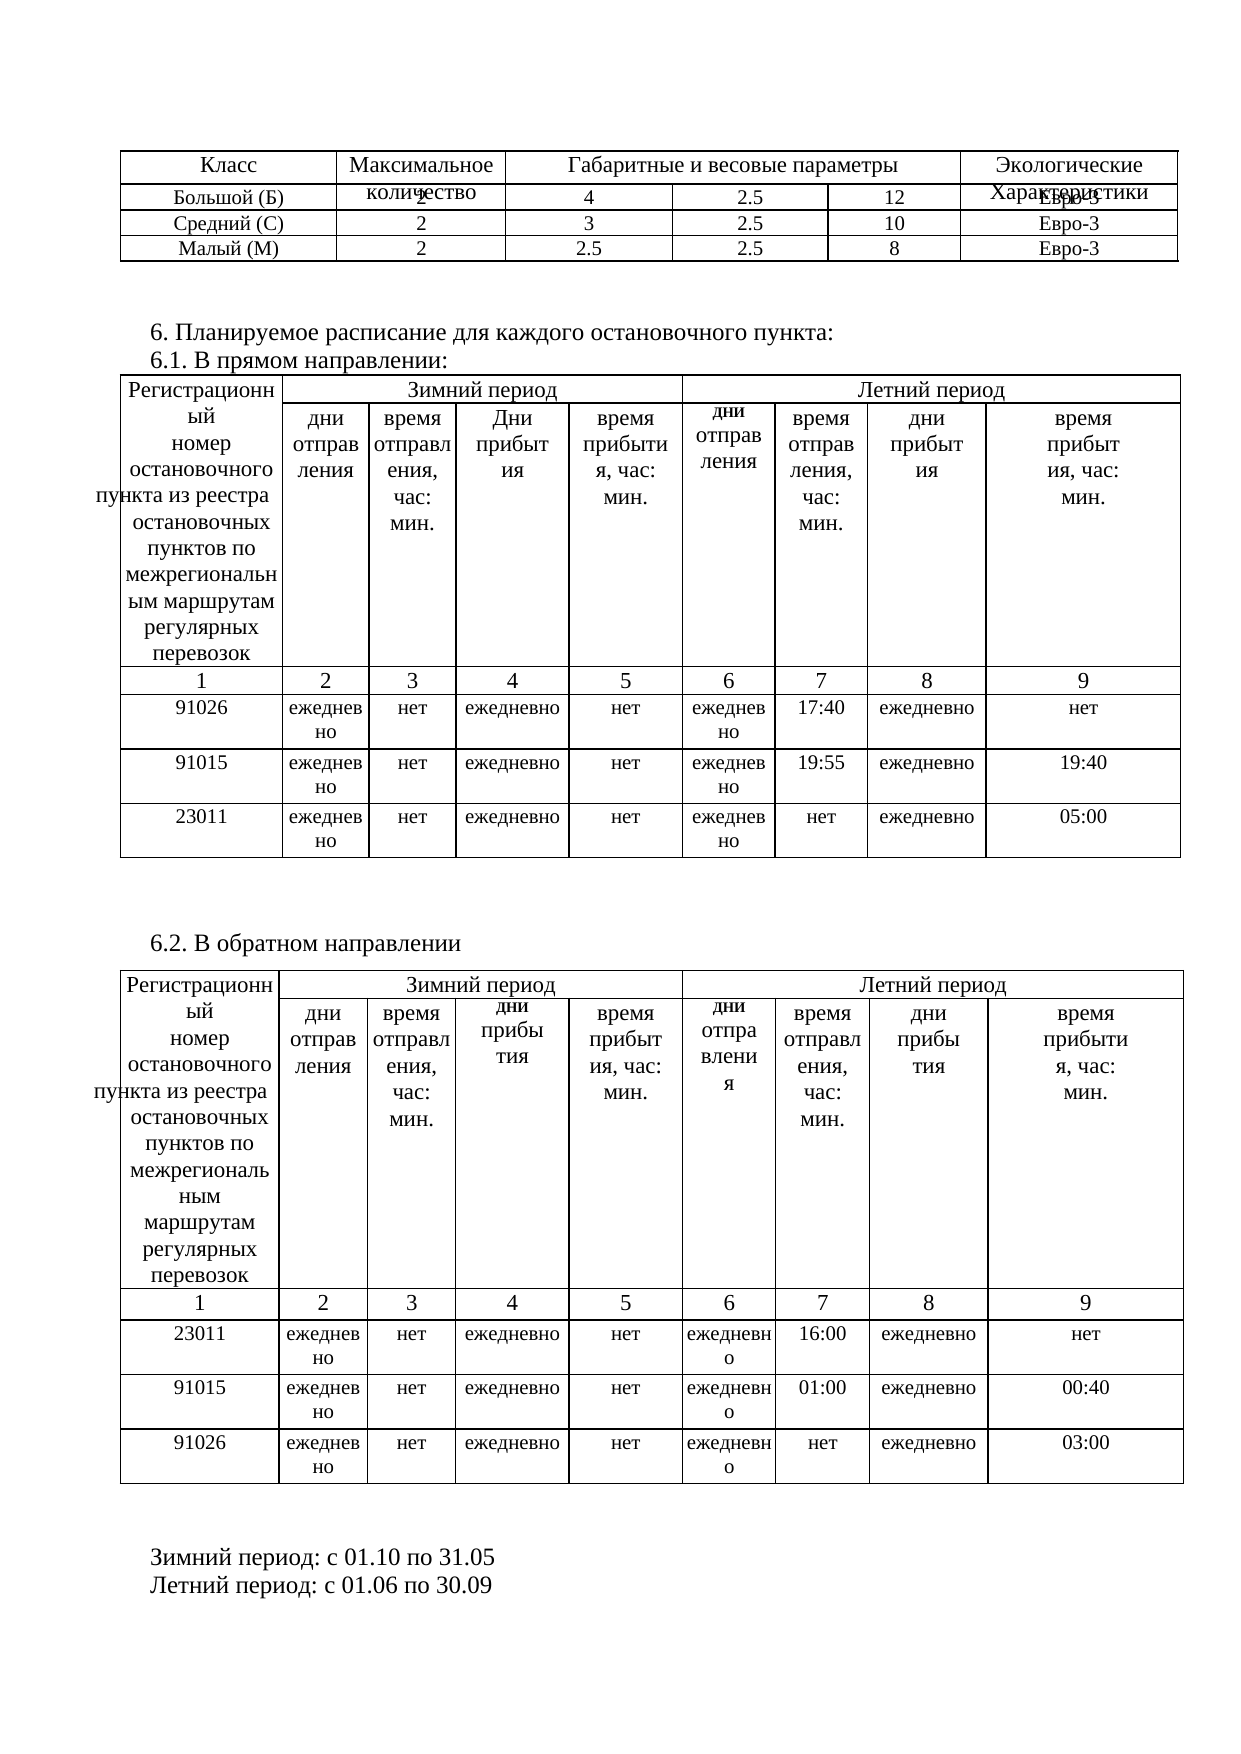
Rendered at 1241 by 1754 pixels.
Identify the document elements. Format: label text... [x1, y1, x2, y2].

table_cell ежедневно [280, 1430, 367, 1482]
table_header Регистрационный номер остановочного пункта из реестра остановочных пунктов по межрегиональным маршрутам регулярных перевозок [121, 376, 282, 666]
table_cell Евро-3 [961, 211, 1177, 234]
table_cell нет [368, 1321, 455, 1374]
table_cell 2 [283, 667, 368, 694]
table_cell ежедневно [868, 804, 985, 857]
table_header Летний период [683, 971, 1183, 998]
table_cell 91015 [121, 1375, 278, 1428]
table_cell 91015 [121, 750, 282, 802]
table_cell ежедневно [870, 1375, 987, 1428]
table_cell 00:40 [989, 1375, 1183, 1428]
table_cell нет [570, 1375, 682, 1428]
table_cell 91026 [121, 1430, 278, 1482]
table_cell Евро-3 [961, 185, 1177, 209]
table_cell 9 [989, 1289, 1183, 1319]
table_cell 8 [870, 1289, 987, 1319]
table_cell Евро-3 [961, 236, 1177, 260]
table_cell ежедневно [870, 1321, 987, 1374]
table_cell 2 [337, 211, 505, 234]
table_cell 2.5 [673, 236, 827, 260]
table_cell 6 [683, 1289, 775, 1319]
table_cell 3 [506, 211, 672, 234]
table_header Класс [121, 152, 336, 183]
table_cell 05:00 [987, 804, 1180, 857]
table_cell 8 [829, 236, 960, 260]
table_cell нет [570, 1430, 682, 1482]
table_cell ежедневно [683, 1321, 775, 1374]
table_cell 5 [570, 1289, 682, 1319]
table_cell 19:55 [776, 750, 867, 802]
table_cell ДНИ отправ ления [683, 404, 774, 666]
table_cell 16:00 [776, 1321, 869, 1374]
table_cell дни отправ ления [280, 999, 367, 1287]
table_cell 12 [829, 185, 960, 209]
table_cell ДНИ прибы тия [456, 999, 568, 1287]
table_cell 2 [337, 185, 505, 209]
table_cell нет [776, 804, 867, 857]
table_cell 01:00 [776, 1375, 869, 1428]
table_cell время прибыт ия, час: мин. [570, 999, 682, 1287]
table_cell ежедневно [457, 695, 568, 748]
table_cell 5 [570, 667, 682, 694]
table_cell дни отправ ления [283, 404, 368, 666]
table_cell ежедневно [683, 804, 774, 857]
table_cell 23011 [121, 804, 282, 857]
text 6.1. В прямом направлении: [150, 346, 1090, 374]
table_cell время отправл ения, час: мин. [368, 999, 455, 1287]
table_cell 2 [337, 236, 505, 260]
table_cell ежедневно [683, 1375, 775, 1428]
table_header Летний период [683, 376, 1180, 402]
table_cell 2.5 [673, 211, 827, 234]
table_cell 23011 [121, 1321, 278, 1374]
table_header Зимний период [283, 376, 682, 402]
table_cell нет [570, 695, 682, 748]
table_cell Малый (М) [121, 236, 336, 260]
table_cell 4 [506, 185, 672, 209]
table_cell нет [570, 1321, 682, 1374]
table_cell 6 [683, 667, 774, 694]
table_cell 1 [121, 667, 282, 694]
table_cell 03:00 [989, 1430, 1183, 1482]
table_cell нет [570, 804, 682, 857]
table_cell время отправл ения, час: мин. [370, 404, 455, 666]
text Зимний период: с 01.10 по 31.05 [150, 1542, 1090, 1570]
table_header Регистрационный номер остановочного пункта из реестра остановочных пунктов по межрегиональным маршрутам регулярных перевозок [121, 971, 278, 1287]
table_cell Средний (С) [121, 211, 336, 234]
table_cell ежедневно [868, 750, 985, 802]
table_cell 91026 [121, 695, 282, 748]
table_cell 3 [368, 1289, 455, 1319]
table_cell 4 [457, 667, 568, 694]
table_cell 2.5 [673, 185, 827, 209]
text Летний период: с 01.06 по 30.09 [150, 1570, 1090, 1599]
table_cell время отправ ления, час: мин. [776, 404, 867, 666]
table_cell ежедневно [683, 1430, 775, 1482]
table_cell нет [989, 1321, 1183, 1374]
table_cell 3 [370, 667, 455, 694]
table_cell нет [370, 695, 455, 748]
table_cell 7 [776, 1289, 869, 1319]
table_cell ежедневно [457, 750, 568, 802]
table_cell 17:40 [776, 695, 867, 748]
table_cell 2 [280, 1289, 367, 1319]
table_cell ежедневно [283, 695, 368, 748]
table_cell ежедневно [870, 1430, 987, 1482]
table_cell 9 [987, 667, 1180, 694]
table_header Зимний период [280, 971, 682, 998]
table_cell время прибыти я, час: мин. [570, 404, 682, 666]
table_cell нет [570, 750, 682, 802]
table_cell 10 [829, 211, 960, 234]
table_cell нет [776, 1430, 869, 1482]
table_cell ежедневно [457, 804, 568, 857]
table_cell ежедневно [283, 750, 368, 802]
table_header Максимальное количество [337, 152, 505, 183]
table_cell нет [987, 695, 1180, 748]
table_cell нет [370, 750, 455, 802]
table_cell 7 [776, 667, 867, 694]
table_cell время прибыти я, час: мин. [989, 999, 1183, 1287]
table_cell ежедневно [283, 804, 368, 857]
table_cell ежедневно [280, 1321, 367, 1374]
table_cell 19:40 [987, 750, 1180, 802]
table_cell время отправл ения, час: мин. [776, 999, 869, 1287]
table_cell нет [370, 804, 455, 857]
table_cell 1 [121, 1289, 278, 1319]
table_header Экологические Характеристики [961, 152, 1177, 183]
table_cell дни прибыт ия [868, 404, 985, 666]
table_cell ежедневно [868, 695, 985, 748]
table_cell дни прибы тия [870, 999, 987, 1287]
text 6.2. В обратном направлении [150, 928, 1090, 957]
table_cell ежедневно [456, 1375, 568, 1428]
table_cell нет [368, 1430, 455, 1482]
table_cell ежедневно [683, 695, 774, 748]
table_cell ежедневно [456, 1430, 568, 1482]
table_header Габаритные и весовые параметры [506, 152, 960, 183]
table_cell ежедневно [456, 1321, 568, 1374]
table_cell 4 [456, 1289, 568, 1319]
table_cell время прибыт ия, час: мин. [987, 404, 1180, 666]
text 6. Планируемое расписание для каждого остановочного пункта: [150, 317, 1090, 346]
table_cell ежедневно [280, 1375, 367, 1428]
table_cell ежедневно [683, 750, 774, 802]
table_cell 8 [868, 667, 985, 694]
table_cell 2.5 [506, 236, 672, 260]
table_cell нет [368, 1375, 455, 1428]
table_cell Дни прибыт ия [457, 404, 568, 666]
table_cell ДНИ отпра влени я [683, 999, 775, 1287]
table_cell Большой (Б) [121, 185, 336, 209]
